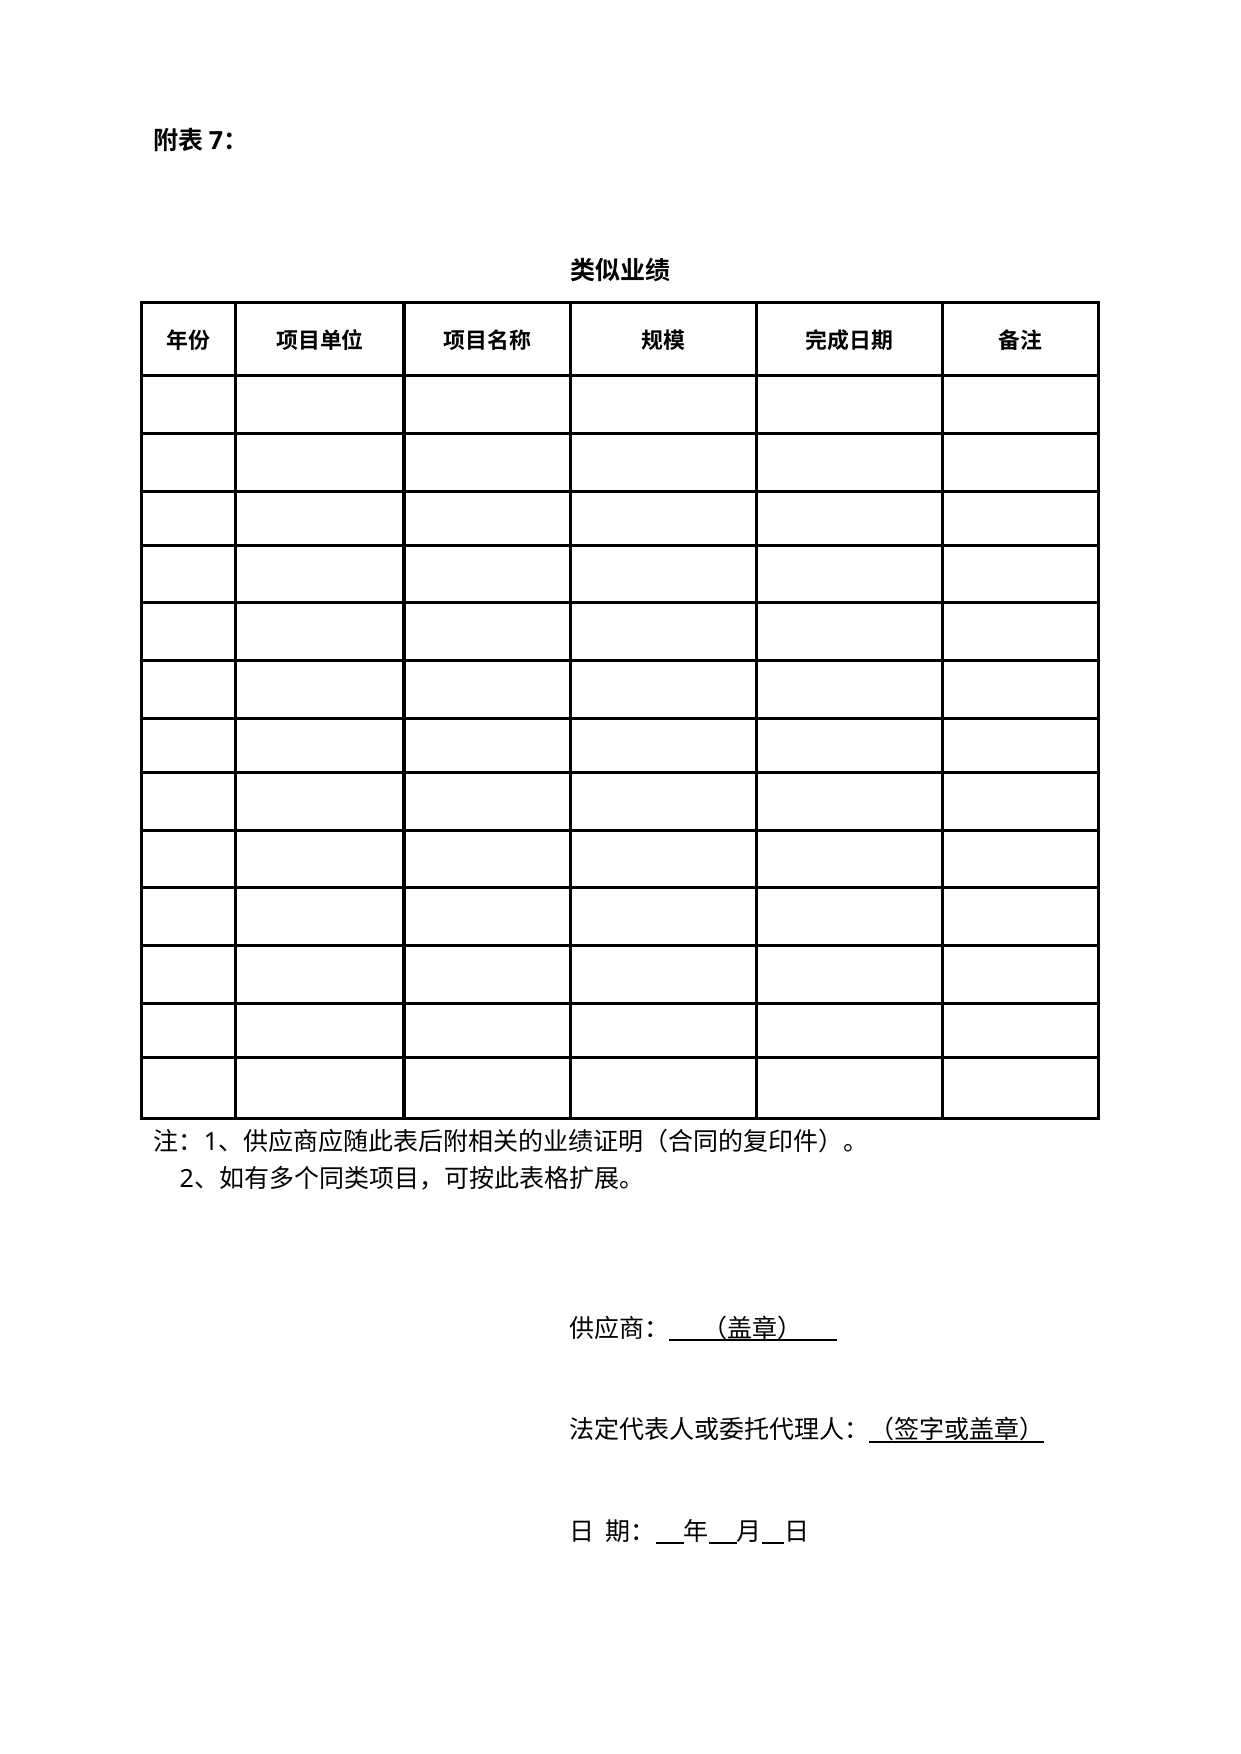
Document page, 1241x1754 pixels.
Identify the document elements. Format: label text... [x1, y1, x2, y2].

table_cell [572, 377, 755, 432]
table_cell [406, 377, 569, 432]
table_cell [572, 662, 755, 717]
table_cell [143, 1005, 234, 1056]
table_cell [944, 604, 1097, 659]
table_cell [143, 889, 234, 944]
table_cell [944, 377, 1097, 432]
table_cell [406, 720, 569, 771]
table_cell [572, 435, 755, 489]
table_cell [572, 1005, 755, 1056]
table_cell [572, 832, 755, 886]
table_cell [237, 662, 402, 717]
table_cell [944, 1059, 1097, 1117]
table_cell [758, 1059, 941, 1117]
table_cell [143, 377, 234, 432]
table_cell [944, 720, 1097, 771]
table_cell [944, 1005, 1097, 1056]
table_cell [572, 889, 755, 944]
table_cell [406, 1059, 569, 1117]
table_cell [143, 720, 234, 771]
table_cell [237, 493, 402, 543]
table_cell [143, 947, 234, 1002]
table_cell [944, 889, 1097, 944]
text 注：1、供应商应随此表后附相关的业绩证明（合同的复印件）。 [153, 1120, 1091, 1158]
table_cell [758, 435, 941, 489]
table_cell [406, 947, 569, 1002]
table_cell [406, 832, 569, 886]
table_cell [758, 720, 941, 771]
table_cell [237, 377, 402, 432]
table_cell [944, 832, 1097, 886]
table_cell [572, 1059, 755, 1117]
table_cell [758, 947, 941, 1002]
table_cell [758, 377, 941, 432]
table_header 年份 [143, 304, 234, 374]
table_cell [406, 547, 569, 601]
table_cell [237, 435, 402, 489]
table_header 备注 [944, 304, 1097, 374]
table_cell [143, 1059, 234, 1117]
text 2、如有多个同类项目，可按此表格扩展。 [153, 1158, 1091, 1195]
table_cell [944, 547, 1097, 601]
text 法定代表人或委托代理人：（签字或盖章） [569, 1395, 1087, 1460]
table_cell [758, 547, 941, 601]
table_cell [406, 889, 569, 944]
text 附表7： [153, 106, 1087, 171]
table_cell [237, 720, 402, 771]
table_cell [237, 889, 402, 944]
table_cell [944, 493, 1097, 543]
text 类似业绩 [153, 236, 1087, 301]
table_cell [143, 832, 234, 886]
table_cell [406, 493, 569, 543]
table_cell [237, 832, 402, 886]
table_cell [237, 1059, 402, 1117]
text 供应商： （盖章） [569, 1294, 941, 1359]
table_cell [237, 774, 402, 828]
table_cell [572, 720, 755, 771]
table_cell [406, 604, 569, 659]
table_cell [758, 604, 941, 659]
table_cell [758, 889, 941, 944]
table_cell [237, 947, 402, 1002]
table_cell [572, 774, 755, 828]
table_cell [406, 1005, 569, 1056]
table_cell [758, 774, 941, 828]
table_cell [758, 832, 941, 886]
table_cell [237, 1005, 402, 1056]
table_cell [143, 435, 234, 489]
table_cell [758, 662, 941, 717]
table_cell [758, 493, 941, 543]
table_cell [944, 947, 1097, 1002]
table_cell [572, 947, 755, 1002]
table_header 规模 [572, 304, 755, 374]
table_cell [143, 774, 234, 828]
table_cell [944, 774, 1097, 828]
table_header 项目名称 [406, 304, 569, 374]
table_cell [143, 604, 234, 659]
table_cell [143, 547, 234, 601]
table_cell [944, 435, 1097, 489]
table_cell [237, 604, 402, 659]
table_cell [944, 662, 1097, 717]
table_cell [572, 547, 755, 601]
table_cell [143, 662, 234, 717]
table_cell [758, 1005, 941, 1056]
text 日 期： 年 月 日 [569, 1497, 1087, 1562]
table_cell [572, 604, 755, 659]
table_cell [406, 435, 569, 489]
table_cell [143, 493, 234, 543]
table_cell [237, 547, 402, 601]
table_cell [406, 774, 569, 828]
table_cell [406, 662, 569, 717]
table_header 完成日期 [758, 304, 941, 374]
table_header 项目单位 [237, 304, 402, 374]
table_cell [572, 493, 755, 543]
